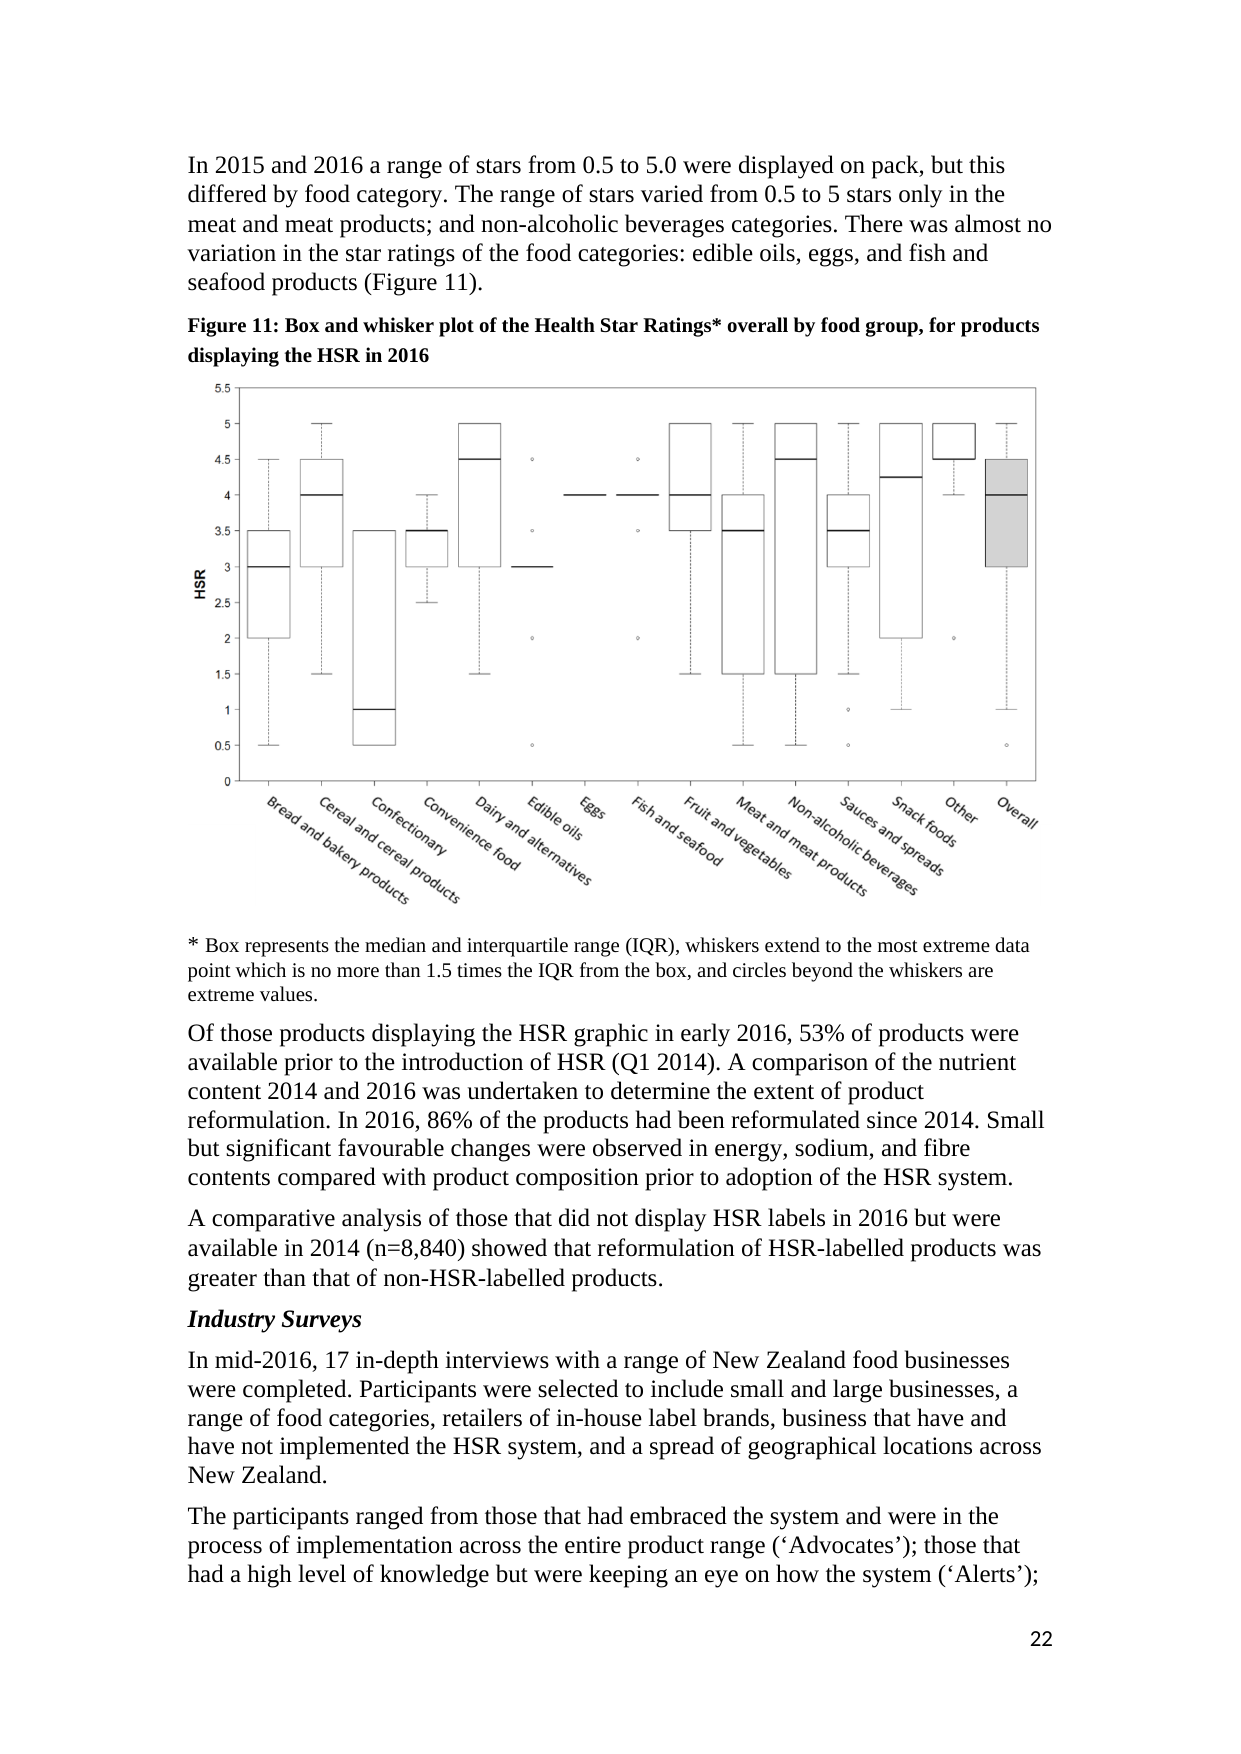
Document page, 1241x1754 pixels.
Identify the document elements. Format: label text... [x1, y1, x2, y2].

text * Box represents the median and interquartile range (IQR), whiskers extend to the most extreme data point which is no more than 1.5 times the IQR from the box, and circles beyond the whiskers are extreme values. [187, 931, 1053, 1006]
text Of those products displaying the HSR graphic in early 2016, 53% of products were available prior to the introduction of HSR (Q1 2014). A comparison of the nutrient content 2014 and 2016 was undertaken to determine the extent of product reformulation. In 2016, 86% of the products had been reformulated since 2014. Small but significant favourable changes were observed in energy, sodium, and fibre contents compared with product composition prior to adoption of the HSR system. [187, 1018, 1053, 1191]
subtitle Industry Surveys [187, 1304, 1053, 1333]
text In mid-2016, 17 in-depth interviews with a range of New Zealand food businesses were completed. Participants were selected to include small and large businesses, a range of food categories, retailers of in-house label brands, business that have and have not implemented the HSR system, and a spread of geographical locations across New Zealand. [187, 1345, 1053, 1489]
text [187, 1501, 1053, 1588]
text Figure 11: Box and whisker plot of the Health Star Ratings* overall by food group, for products displaying the HSR in 2016 [187, 308, 1053, 367]
text A comparative analysis of those that did not display HSR labels in 2016 but were available in 2014 (n=8,840) showed that reformulation of HSR-labelled products was greater than that of non-HSR-labelled products. [187, 1203, 1053, 1291]
text In 2015 and 2016 a range of stars from 0.5 to 5.0 were displayed on pack, but this differed by food category. The range of stars varied from 0.5 to 5 stars only in the meat and meat products; and non-alcoholic beverages categories. There was almost no variation in the star ratings of the food categories: edible oils, eggs, and fish and seafood products (Figure 11). [187, 150, 1053, 296]
picture [187, 370, 1053, 906]
